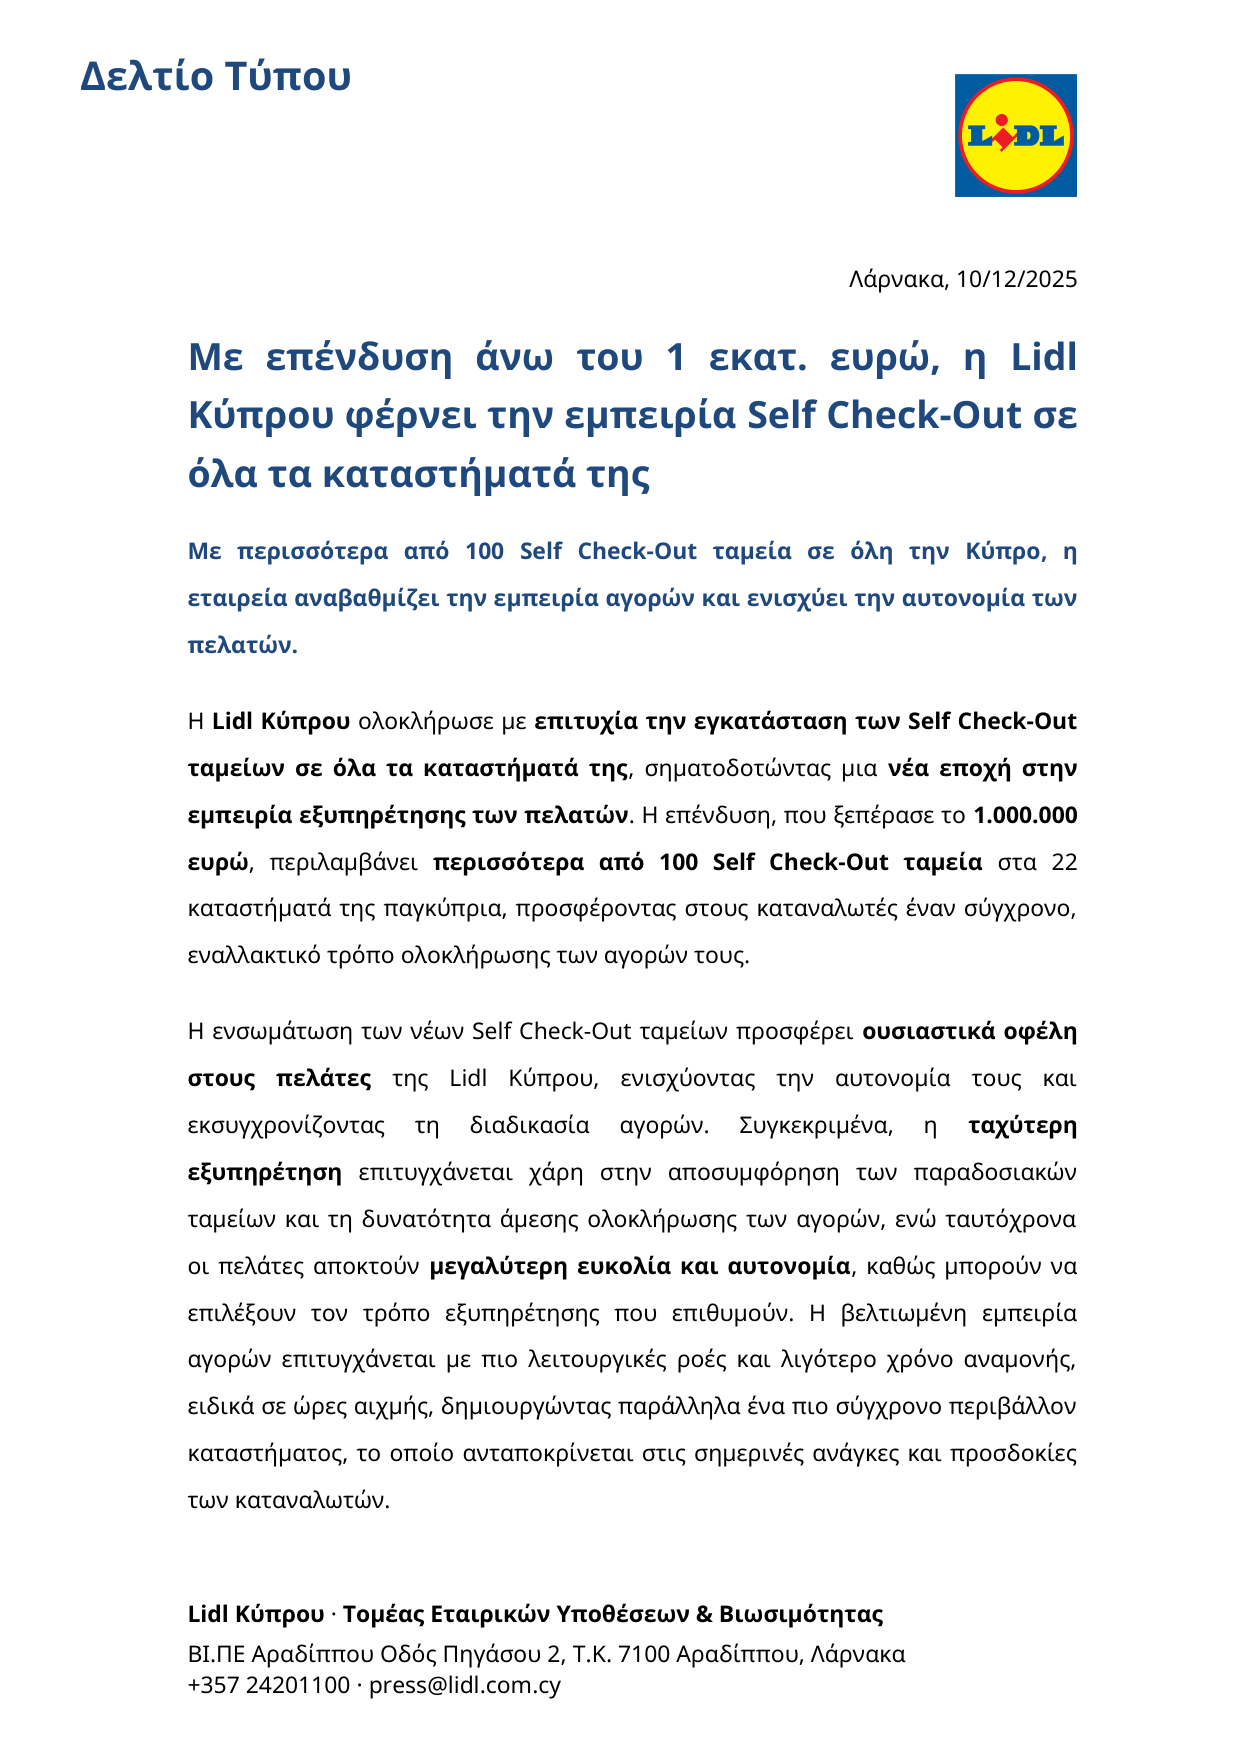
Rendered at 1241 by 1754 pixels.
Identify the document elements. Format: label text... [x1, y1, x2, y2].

picture [954, 73, 1078, 198]
text Η Lidl Κύπρου ολοκλήρωσε με επιτυχία την εγκατάσταση των Self Check-Out ταμείων σε όλα τα καταστήματά της, σηματοδοτώντας μια νέα εποχή στην εμπειρία εξυπηρέτησης των πελατών. Η επένδυση, που ξεπέρασε το 1.000.000 ευρώ, περιλαμβάνει περισσότερα από 100 Self Check-Out ταμεία στα 22 καταστήματά της παγκύπρια, προσφέροντας στους καταναλωτές έναν σύγχρονο, εναλλακτικό τρόπο ολοκλήρωσης των αγορών τους. [187, 705, 1078, 970]
text Με περισσότερα από 100 Self Check-Out ταμεία σε όλη την Κύπρο, η εταιρεία αναβαθμίζει την εμπειρία αγορών και ενισχύει την αυτονομία των πελατών. [187, 535, 1078, 660]
text Με επένδυση άνω του 1 εκατ. ευρώ, η Lidl Κύπρου φέρνει την εμπειρία Self Check-Out σε όλα τα καταστήματά της [187, 330, 1078, 498]
text Λάρνακα, 10/12/2025 [187, 263, 1078, 294]
text Η ενσωμάτωση των νέων Self Check-Out ταμείων προσφέρει ουσιαστικά οφέλη στους πελάτες της Lidl Κύπρου, ενισχύοντας την αυτονομία τους και εκσυγχρονίζοντας τη διαδικασία αγορών. Συγκεκριμένα, η ταχύτερη εξυπηρέτηση επιτυγχάνεται χάρη στην αποσυμφόρηση των παραδοσιακών ταμείων και τη δυνατότητα άμεσης ολοκλήρωσης των αγορών, ενώ ταυτόχρονα οι πελάτες αποκτούν μεγαλύτερη ευκολία και αυτονομία, καθώς μπορούν να επιλέξουν τον τρόπο εξυπηρέτησης που επιθυμούν. Η βελτιωμένη εμπειρία αγορών επιτυγχάνεται με πιο λειτουργικές ροές και λιγότερο χρόνο αναμονής, ειδικά σε ώρες αιχμής, δημιουργώντας παράλληλα ένα πιο σύγχρονο περιβάλλον καταστήματος, το οποίο ανταποκρίνεται στις σημερινές ανάγκες και προσδοκίες των καταναλωτών. [187, 1015, 1078, 1515]
